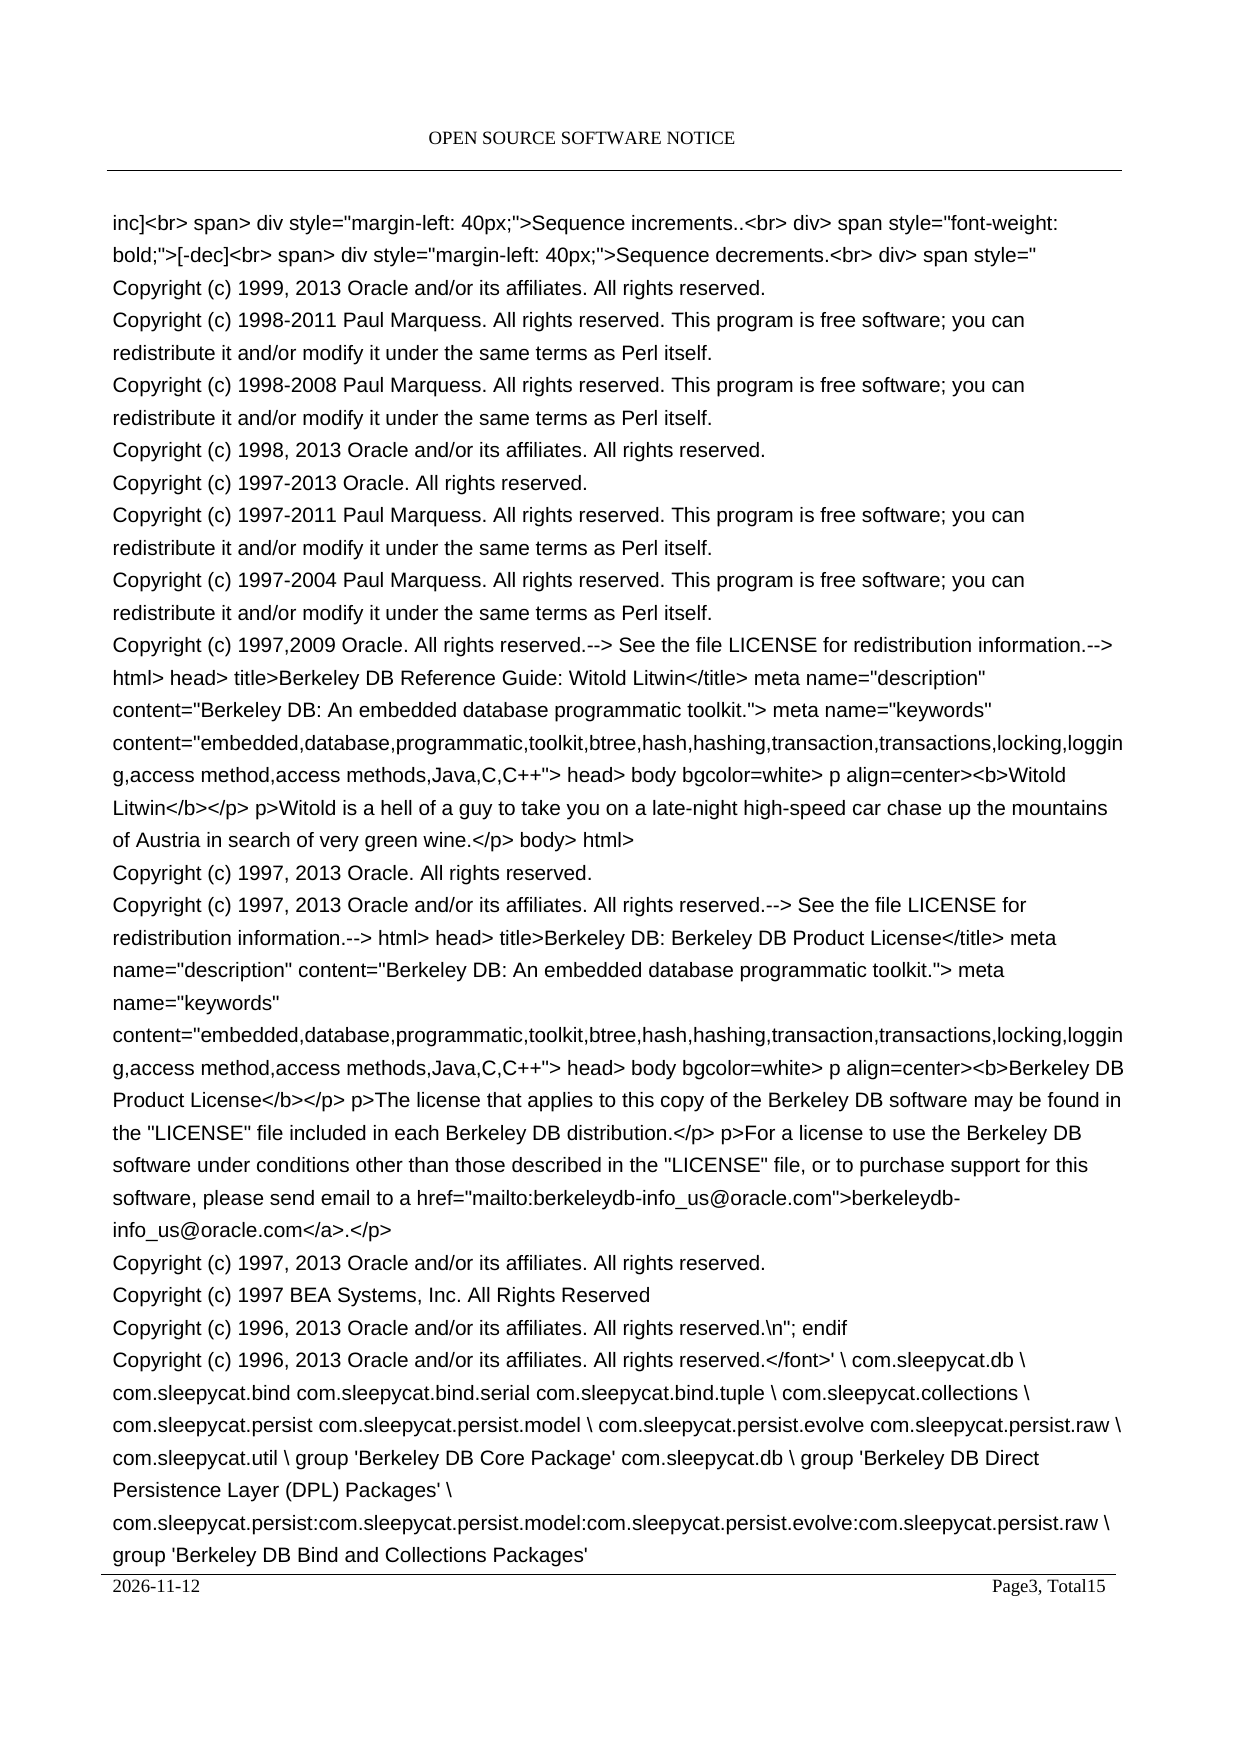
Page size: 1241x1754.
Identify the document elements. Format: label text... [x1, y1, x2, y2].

text Copyright (c) 1996, 2013 Oracle and/or its affiliates. All rights reserved.\n"; endif [112, 1311, 1128, 1344]
text Copyright (c) 1997, 2013 Oracle and/or its affiliates. All rights reserved. [112, 1246, 1128, 1279]
text Copyright (c) 1998-2008 Paul Marquess. All rights reserved. This program is free software; you can redistribute it and/or modify it under the same terms as Perl itself. [112, 369, 1128, 434]
text Copyright (c) 1997, 2013 Oracle and/or its affiliates. All rights reserved.--> See the file LICENSE for redistribution information.--> html> head> title>Berkeley DB: Berkeley DB Product License</title> meta name="description" content="Berkeley DB: An embedded database programmatic toolkit."> meta name="keywords" content="embedded,database,programmatic,toolkit,btree,hash,hashing,transaction,transactions,locking,logging,access method,access methods,Java,C,C++"> head> body bgcolor=white> p align=center><b>Berkeley DB Product License</b></p> p>The license that applies to this copy of the Berkeley DB software may be found in the "LICENSE" file included in each Berkeley DB distribution.</p> p>For a license to use the Berkeley DB software under conditions other than those described in the "LICENSE" file, or to purchase support for this software, please send email to a href="mailto:berkeleydb-info_us@oracle.com">berkeleydb-info_us@oracle.com</a>.</p> [112, 889, 1128, 1246]
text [112, 206, 1128, 271]
text Copyright (c) 1998, 2013 Oracle and/or its affiliates. All rights reserved. [112, 434, 1128, 466]
text Copyright (c) 1998-2011 Paul Marquess. All rights reserved. This program is free software; you can redistribute it and/or modify it under the same terms as Perl itself. [112, 304, 1128, 369]
text Copyright (c) 1997-2004 Paul Marquess. All rights reserved. This program is free software; you can redistribute it and/or modify it under the same terms as Perl itself. [112, 564, 1128, 629]
text Copyright (c) 1997, 2013 Oracle. All rights reserved. [112, 856, 1128, 889]
text Copyright (c) 1997-2011 Paul Marquess. All rights reserved. This program is free software; you can redistribute it and/or modify it under the same terms as Perl itself. [112, 499, 1128, 564]
text Copyright (c) 1997-2013 Oracle. All rights reserved. [112, 466, 1128, 499]
text Copyright (c) 1997 BEA Systems, Inc. All Rights Reserved [112, 1279, 1128, 1311]
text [112, 1344, 1128, 1571]
text Copyright (c) 1999, 2013 Oracle and/or its affiliates. All rights reserved. [112, 271, 1128, 304]
text Copyright (c) 1997,2009 Oracle. All rights reserved.--> See the file LICENSE for redistribution information.--> html> head> title>Berkeley DB Reference Guide: Witold Litwin</title> meta name="description" content="Berkeley DB: An embedded database programmatic toolkit."> meta name="keywords" content="embedded,database,programmatic,toolkit,btree,hash,hashing,transaction,transactions,locking,logging,access method,access methods,Java,C,C++"> head> body bgcolor=white> p align=center><b>Witold Litwin</b></p> p>Witold is a hell of a guy to take you on a late-night high-speed car chase up the mountains of Austria in search of very green wine.</p> body> html> [112, 629, 1128, 856]
